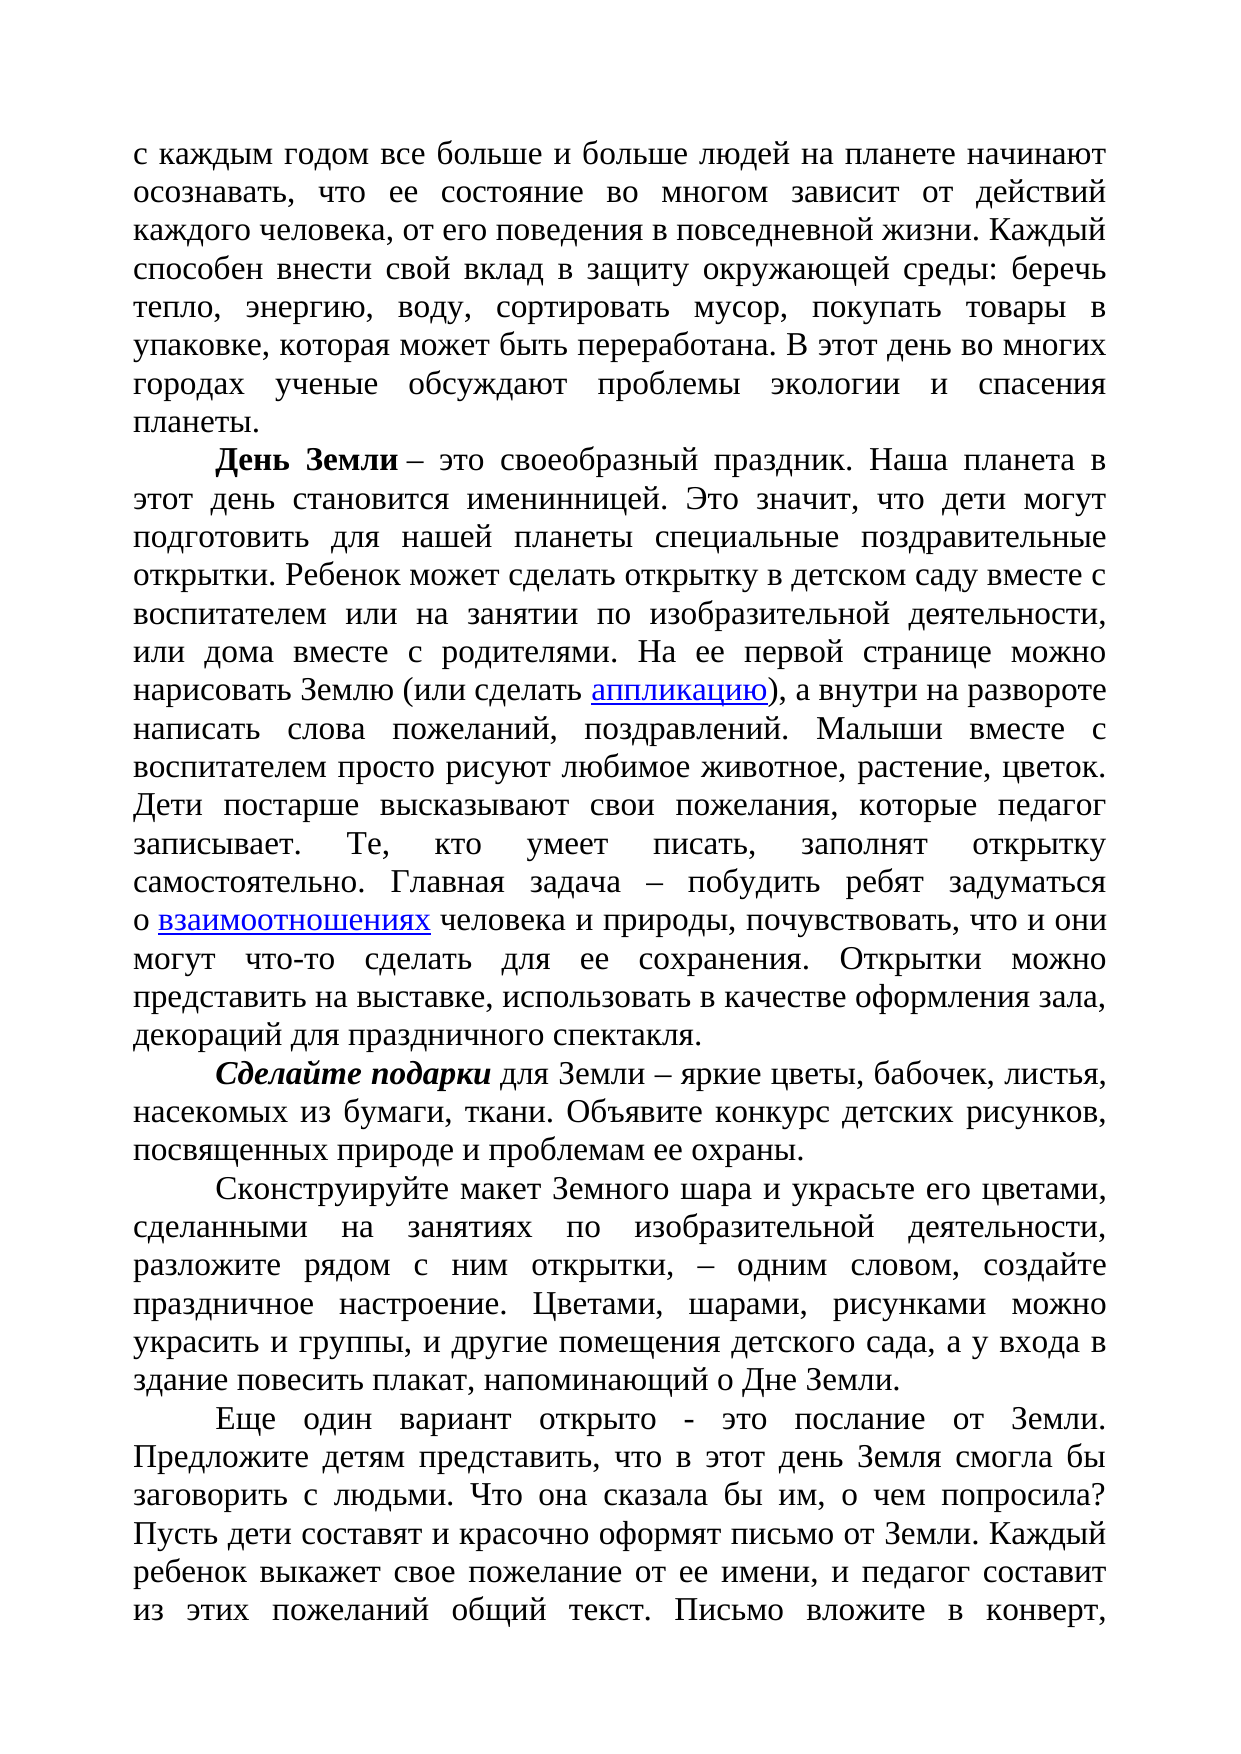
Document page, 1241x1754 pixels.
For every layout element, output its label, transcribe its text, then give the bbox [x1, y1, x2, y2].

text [133, 133, 1107, 439]
text Сделайте подарки для Земли – яркие цветы, бабочек, листья, насекомых из бумаги, ткани. Объявите конкурс детских рисунков, посвященных природе и проблемам ее охраны. [133, 1053, 1107, 1168]
text Сконструируйте макет Земного шара и украсьте его цветами, сделанными на занятиях по изобразительной деятельности, разложите рядом с ним открытки, – одним словом, создайте праздничное настроение. Цветами, шарами, рисунками можно украсить и группы, и другие помещения детского сада, а у входа в здание повесить плакат, напоминающий о Дне Земли. [133, 1168, 1107, 1398]
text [133, 1398, 1107, 1628]
text День Земли – это своеобразный праздник. Наша планета в этот день становится именинницей. Это значит, что дети могут подготовить для нашей планеты специальные поздравительные открытки. Ребенок может сделать открытку в детском саду вместе с воспитателем или на занятии по изобразительной деятельности, или дома вместе с родителями. На ее первой странице можно нарисовать Землю (или сделать аппликацию), а внутри на развороте написать слова пожеланий, поздравлений. Малыши вместе с воспитателем просто рисуют любимое животное, растение, цветок. Дети постарше высказывают свои пожелания, которые педагог записывает. Те, кто умеет писать, заполнят открытку самостоятельно. Главная задача – побудить ребят задуматься о взаимоотношениях человека и природы, почувствовать, что и они могут что-то сделать для ее сохранения. Открытки можно представить на выставке, использовать в качестве оформления зала, декораций для праздничного спектакля. [133, 439, 1107, 1053]
